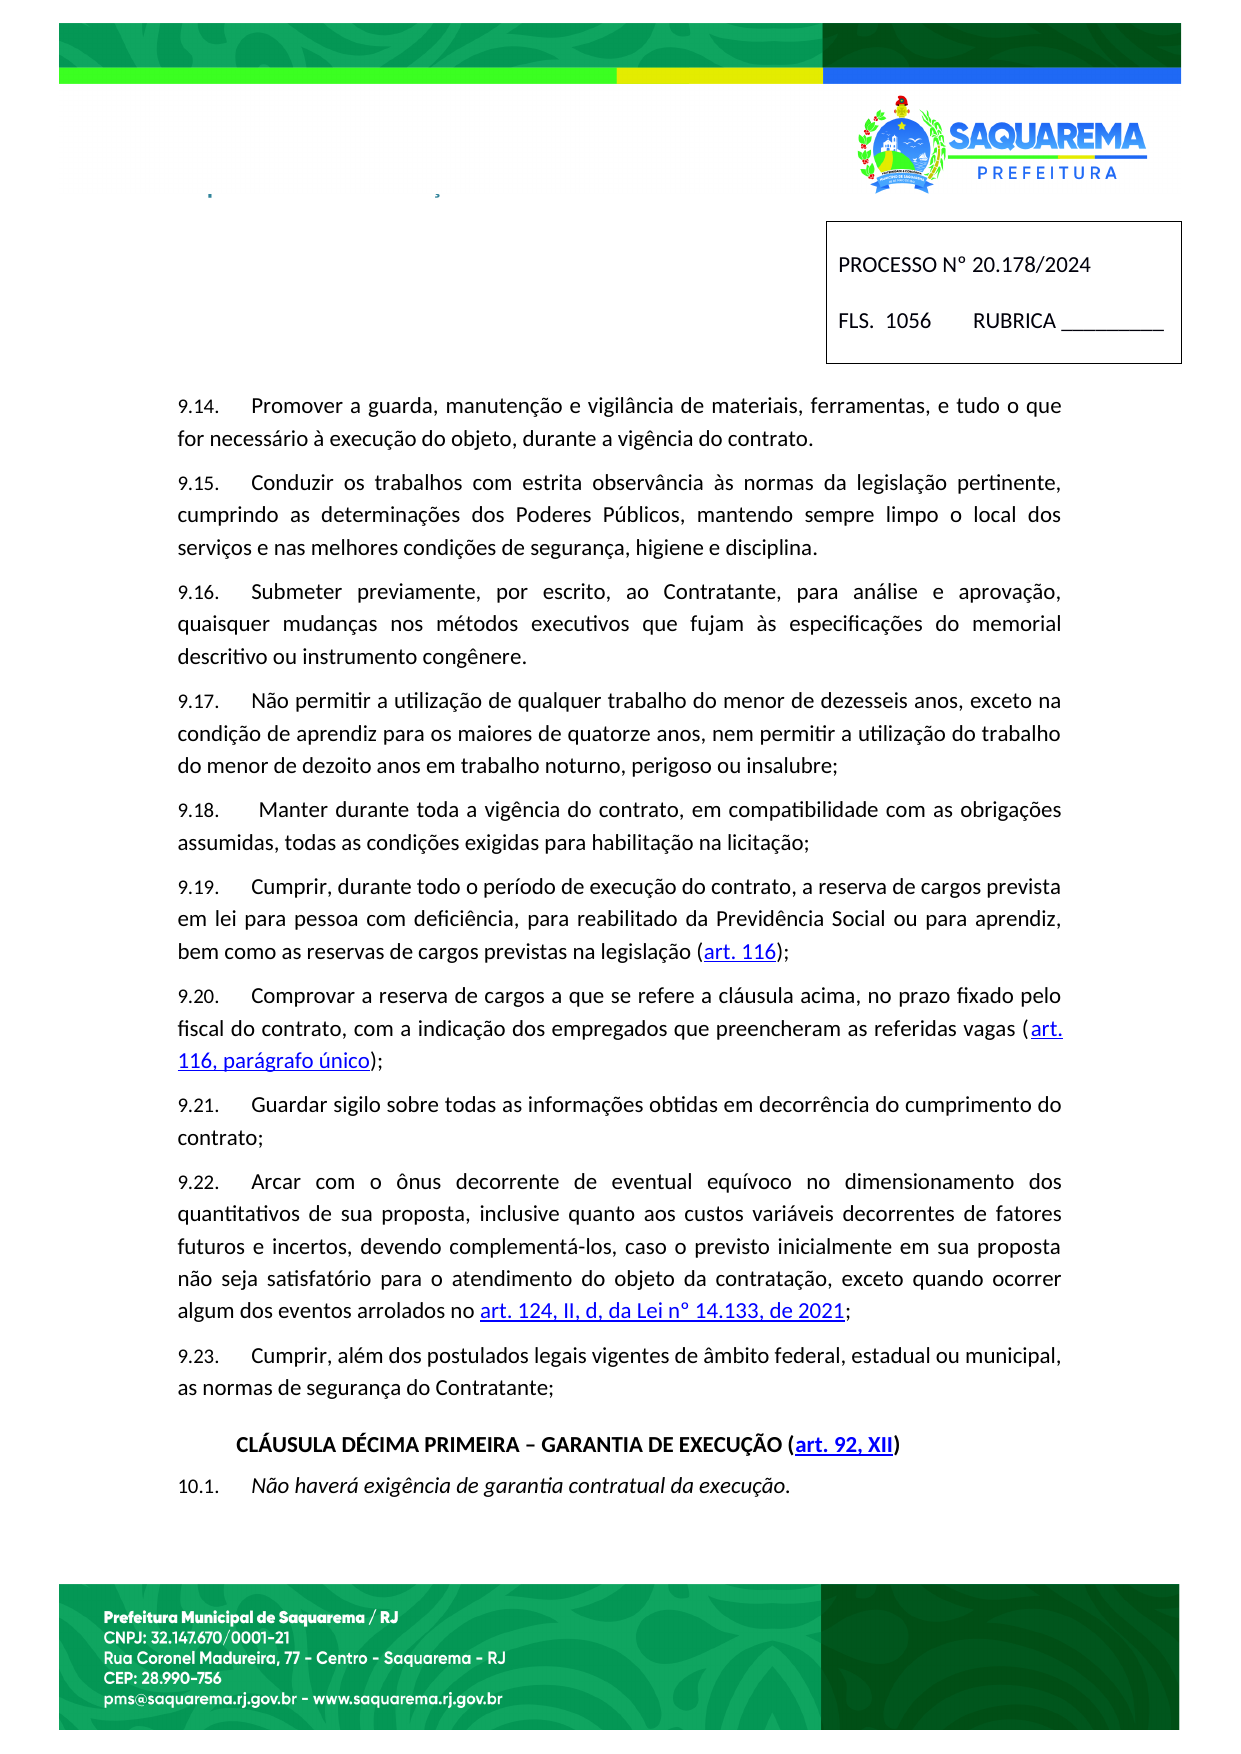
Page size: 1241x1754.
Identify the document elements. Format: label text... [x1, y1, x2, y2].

text Guardar sigilo sobre todas as informações obtidas em decorrência do cumprimento do contrato; [177, 1091, 1063, 1151]
text Manter durante toda a vigência do contrato, em compatibilidade com as obrigações assumidas, todas as condições exigidas para habilitação na licitação; [177, 796, 1063, 856]
text Não haverá exigência de garantia contratual da execução. [177, 1471, 1063, 1499]
text Submeter previamente, por escrito, ao Contratante, para análise e aprovação, quaisquer mudanças nos métodos executivos que fujam às especificações do memorial descritivo ou instrumento congênere. [177, 577, 1063, 670]
text Comprovar a reserva de cargos a que se refere a cláusula acima, no prazo fixado pelo fiscal do contrato, com a indicação dos empregados que preencheram as referidas vagas (art. 116, parágrafo único); [177, 981, 1063, 1074]
text Promover a guarda, manutenção e vigilância de materiais, ferramentas, e tudo o que for necessário à execução do objeto, durante a vigência do contrato. [177, 391, 1063, 452]
text Conduzir os trabalhos com estrita observância às normas da legislação pertinente, cumprindo as determinações dos Poderes Públicos, mantendo sempre limpo o local dos serviços e nas melhores condições de segurança, higiene e disciplina. [177, 468, 1063, 561]
text Arcar com o ônus decorrente de eventual equívoco no dimensionamento dos quantitativos de sua proposta, inclusive quanto aos custos variáveis decorrentes de fatores futuros e incertos, devendo complementá-los, caso o previsto inicialmente em sua proposta não seja satisfatório para o atendimento do objeto da contratação, exceto quando ocorrer algum dos eventos arrolados no art. 124, II, d, da Lei nº 14.133, de 2021; [177, 1167, 1063, 1324]
picture [59, 23, 1182, 194]
picture [59, 1584, 1180, 1730]
text Cumprir, durante todo o período de execução do contrato, a reserva de cargos prevista em lei para pessoa com deficiência, para reabilitado da Previdência Social ou para aprendiz, bem como as reservas de cargos previstas na legislação (art. 116); [177, 872, 1063, 965]
text Não permitir a utilização de qualquer trabalho do menor de dezesseis anos, exceto na condição de aprendiz para os maiores de quatorze anos, nem permitir a utilização do trabalho do menor de dezoito anos em trabalho noturno, perigoso ou insalubre; [177, 686, 1063, 779]
text Cumprir, além dos postulados legais vigentes de âmbito federal, estadual ou municipal, as normas de segurança do Contratante; [177, 1341, 1063, 1401]
text CLÁUSULA DÉCIMA PRIMEIRA – GARANTIA DE EXECUÇÃO (art. 92, XII) [177, 1430, 1063, 1458]
